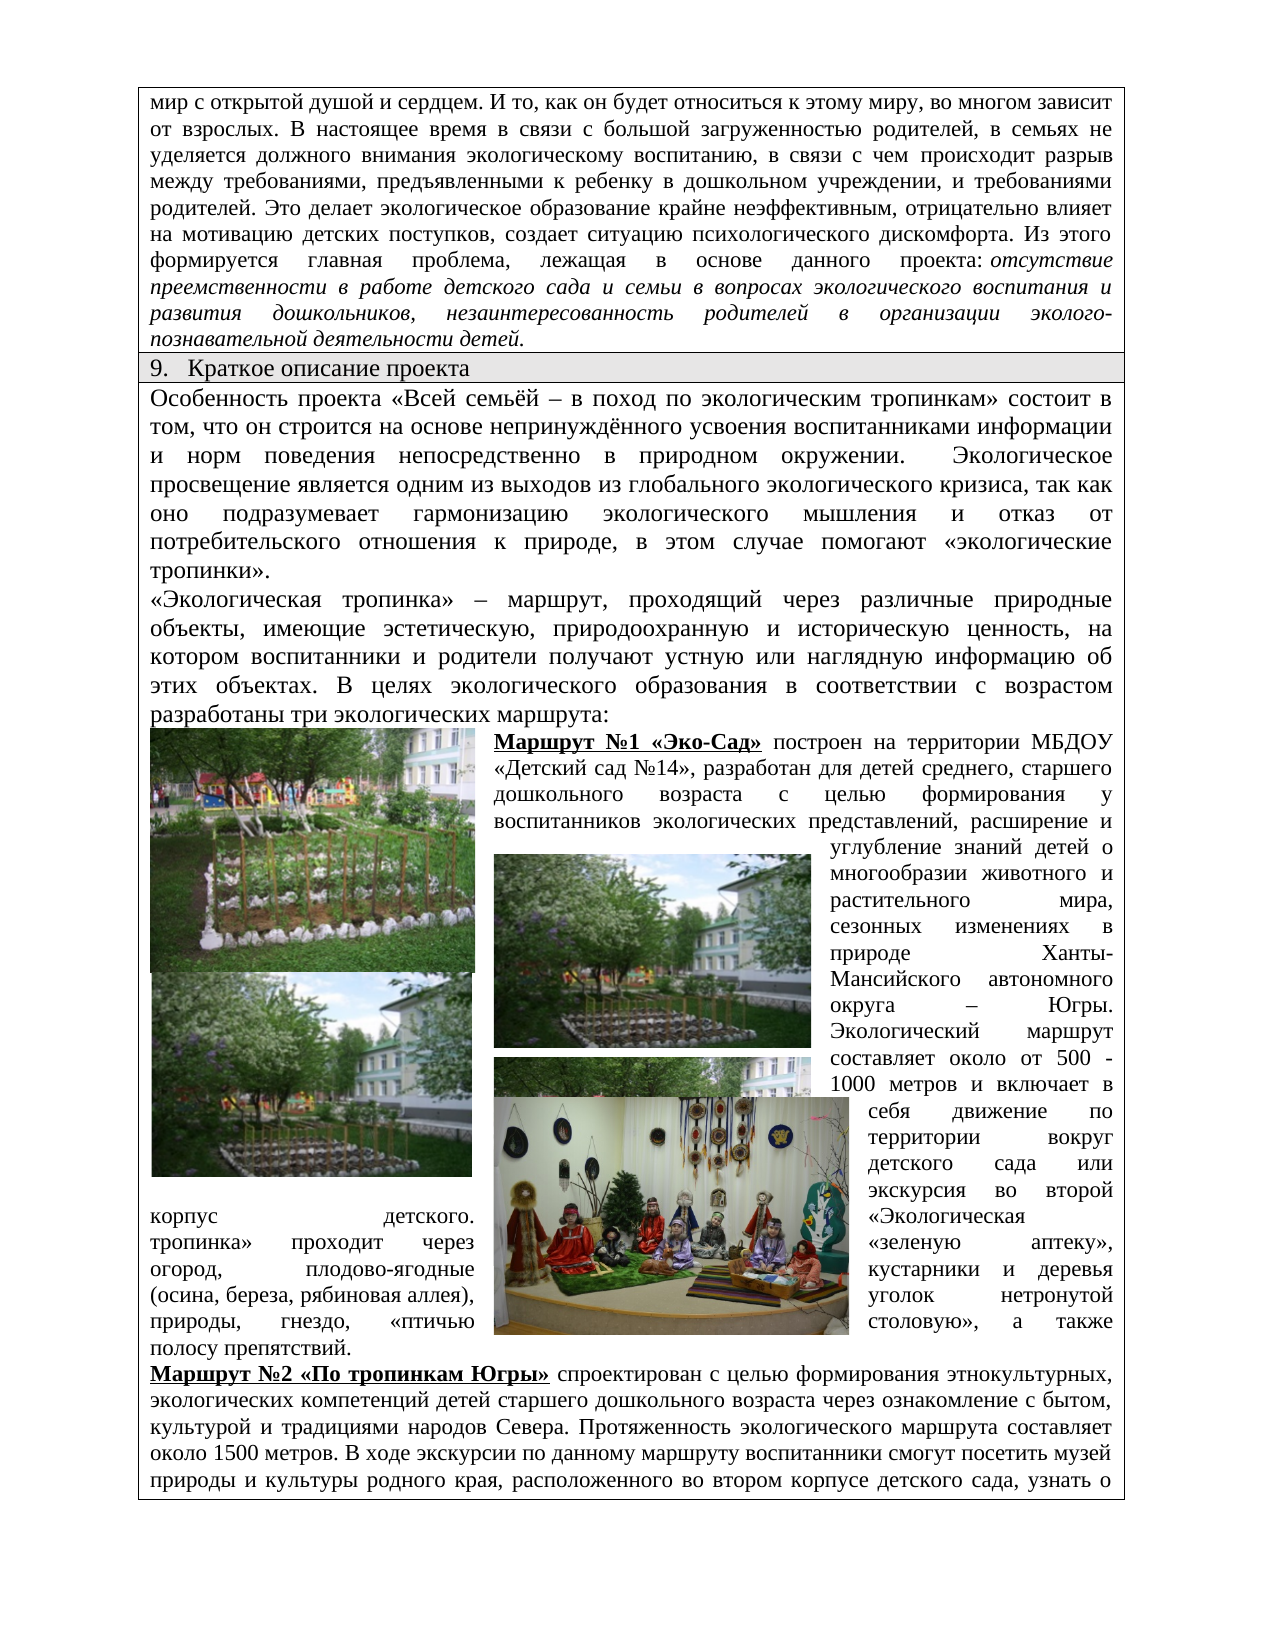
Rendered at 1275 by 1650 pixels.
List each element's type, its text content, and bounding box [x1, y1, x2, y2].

table_cell Краткое описание проекта [139, 353, 1124, 382]
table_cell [139, 88, 1124, 352]
picture [493, 1057, 850, 1335]
picture [493, 854, 812, 1048]
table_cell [139, 383, 1124, 1499]
picture [150, 728, 476, 1176]
